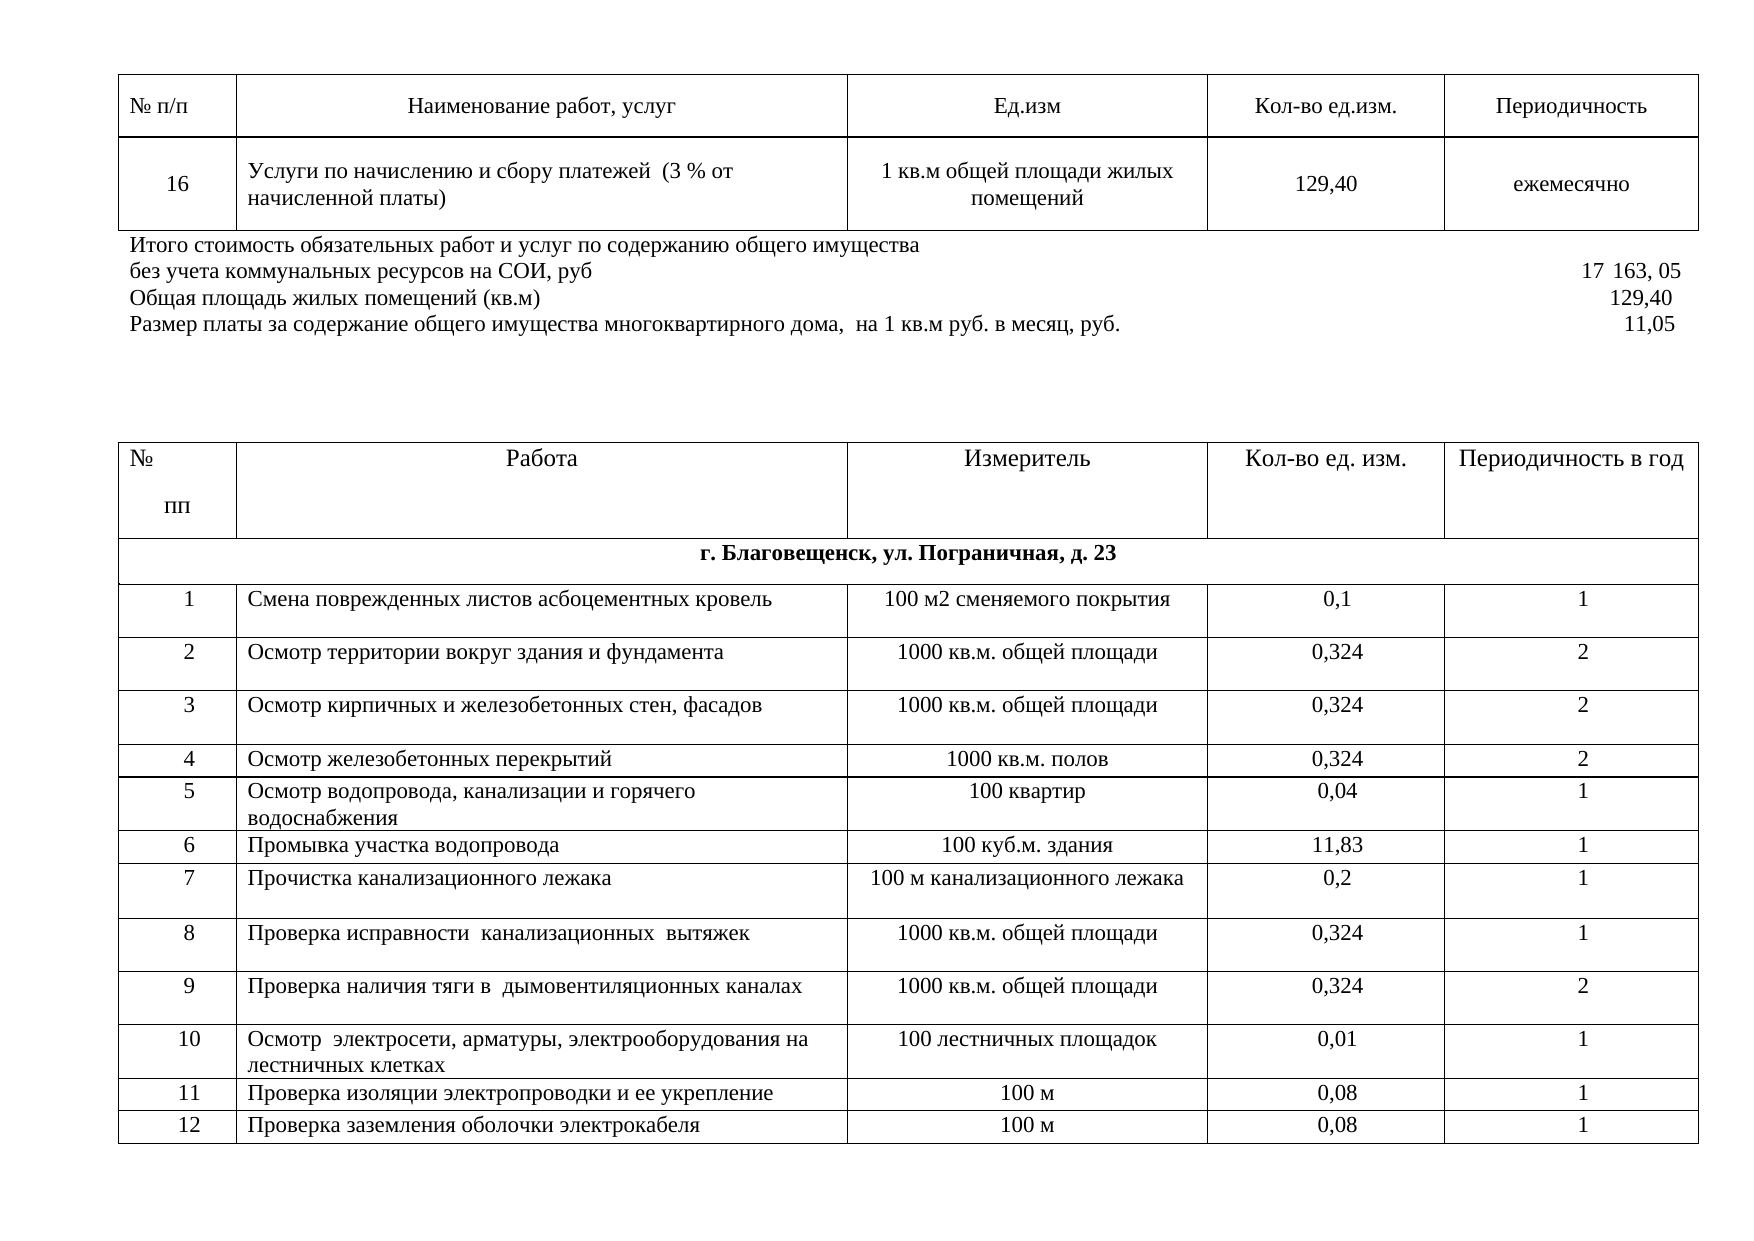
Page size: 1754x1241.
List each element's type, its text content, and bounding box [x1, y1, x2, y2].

table_cell 2 [1445, 691, 1698, 743]
table_cell 0,2 [1208, 864, 1444, 917]
table_cell 0,01 [1208, 1025, 1444, 1077]
table_header Работа [237, 443, 847, 538]
table_cell 1000 кв.м. общей площади [848, 691, 1207, 743]
table_cell Осмотр кирпичных и железобетонных стен, фасадов [237, 691, 847, 743]
table_cell 1 [119, 585, 236, 637]
table_cell 100 м2 сменяемого покрытия [848, 585, 1207, 637]
table_cell Проверка наличия тяги в дымовентиляционных каналах [237, 972, 847, 1024]
table_cell Осмотр электросети, арматуры, электрооборудования на лестничных клетках [237, 1025, 847, 1077]
table_cell 1000 кв.м. общей площади [848, 919, 1207, 971]
table_cell 2 [1445, 638, 1698, 690]
table_header Периодичность в год [1445, 443, 1698, 538]
table_cell Проверка изоляции электропроводки и ее укрепление [237, 1079, 847, 1110]
table_cell Смена поврежденных листов асбоцементных кровель [237, 585, 847, 637]
table_cell 0,1 [1208, 585, 1444, 637]
table_cell 0,324 [1208, 691, 1444, 743]
table_cell Периодичность [1445, 75, 1698, 136]
table_cell 100 куб.м. здания [848, 831, 1207, 863]
table_cell 100 м [848, 1111, 1207, 1143]
table_cell 1 [1445, 831, 1698, 863]
table_cell 1000 кв.м. общей площади [848, 638, 1207, 690]
table_cell 1 [1445, 1025, 1698, 1077]
table_cell 16 [119, 138, 236, 230]
table_cell Итого стоимость обязательных работ и услуг по содержанию общего имущества без учета коммунальных ресурсов на СОИ, руб 17 163, 05 Общая площадь жилых помещений (кв.м) 129,40 Размер платы за содержание общего имущества многоквартирного дома, на 1 кв.м руб. в месяц, руб. 11,05 [118, 231, 1698, 365]
table_cell 0,324 [1208, 919, 1444, 971]
table_cell 100 лестничных площадок [848, 1025, 1207, 1077]
table_cell 100 м канализационного лежака [848, 864, 1207, 917]
table_cell 0,08 [1208, 1079, 1444, 1110]
table_cell 1 [1445, 864, 1698, 917]
table_cell 11 [119, 1079, 236, 1110]
table_cell Прочистка канализационного лежака [237, 864, 847, 917]
table_cell 4 [119, 745, 236, 776]
table_cell 1000 кв.м. общей площади [848, 972, 1207, 1024]
table_cell 1 [1445, 1079, 1698, 1110]
table_cell 5 [119, 778, 236, 830]
table_cell 10 [119, 1025, 236, 1077]
table_cell 3 [119, 691, 236, 743]
table_cell 0,324 [1208, 745, 1444, 776]
table_cell 1 [1445, 585, 1698, 637]
table_cell Наименование работ, услуг [237, 75, 847, 136]
table_cell 9 [119, 972, 236, 1024]
table_cell Ед.изм [848, 75, 1207, 136]
table_header Кол-во ед. изм. [1208, 443, 1444, 538]
table_cell 2 [1445, 745, 1698, 776]
table_cell 0,324 [1208, 638, 1444, 690]
table_cell 0,08 [1208, 1111, 1444, 1143]
table_header № пп [119, 443, 236, 538]
table_cell 100 квартир [848, 778, 1207, 830]
table_cell 1 кв.м общей площади жилых помещений [848, 138, 1207, 230]
table_cell 0,04 [1208, 778, 1444, 830]
table_cell 1000 кв.м. полов [848, 745, 1207, 776]
table_cell 6 [119, 831, 236, 863]
table_cell ежемесячно [1445, 138, 1698, 230]
table_cell Проверка исправности канализационных вытяжек [237, 919, 847, 971]
table_cell 7 [119, 864, 236, 917]
table_cell Кол-во ед.изм. [1208, 75, 1444, 136]
table_cell 100 м [848, 1079, 1207, 1110]
table_cell г. Благовещенск, ул. Пограничная, д. 23 [119, 539, 1698, 584]
table_cell 129,40 [1208, 138, 1444, 230]
table_cell Осмотр водопровода, канализации и горячего водоснабжения [237, 778, 847, 830]
table_cell Проверка заземления оболочки электрокабеля [237, 1111, 847, 1143]
table_header Измеритель [848, 443, 1207, 538]
table_cell Осмотр железобетонных перекрытий [237, 745, 847, 776]
table_cell 2 [119, 638, 236, 690]
table_cell 0,324 [1208, 972, 1444, 1024]
table_cell 12 [119, 1111, 236, 1143]
table_cell 8 [119, 919, 236, 971]
table_cell 2 [1445, 972, 1698, 1024]
table_cell Промывка участка водопровода [237, 831, 847, 863]
table_cell № п/п [119, 75, 236, 136]
table_cell Услуги по начислению и сбору платежей (3 % от начисленной платы) [237, 138, 847, 230]
table_cell 1 [1445, 1111, 1698, 1143]
table_cell 11,83 [1208, 831, 1444, 863]
table_cell 1 [1445, 778, 1698, 830]
table_cell 1 [1445, 919, 1698, 971]
table_cell Осмотр территории вокруг здания и фундамента [237, 638, 847, 690]
